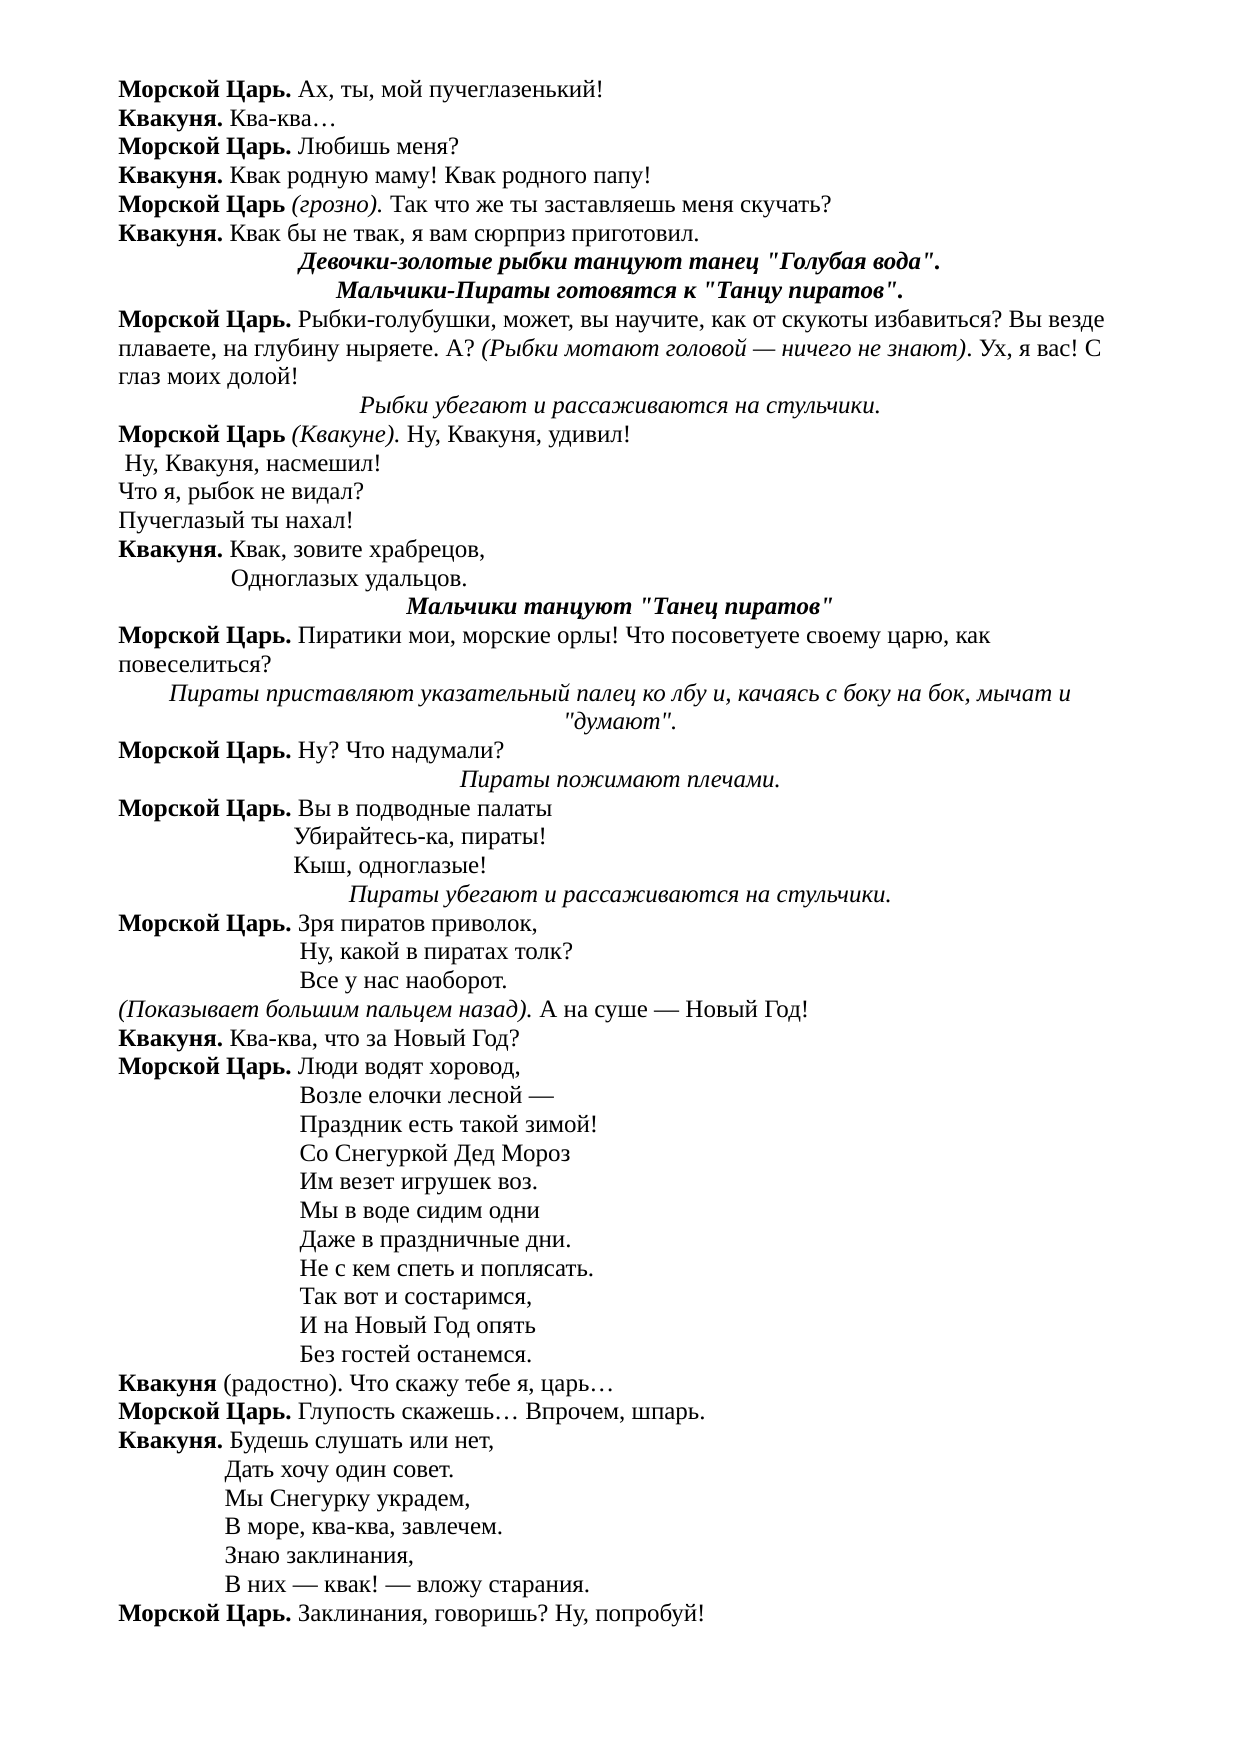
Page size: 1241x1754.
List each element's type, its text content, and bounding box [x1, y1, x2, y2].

text Пираты приставляют указательный палец ко лбу и, качаясь с боку на бок, мычат и "думают". [118, 678, 1122, 735]
text Мальчики танцуют "Танец пиратов" [118, 591, 1122, 620]
text Мальчики-Пираты готовятся к "Танцу пиратов". [118, 275, 1122, 304]
text Морской Царь. Зря пиратов приволок, Ну, какой в пиратах толк? Все у нас наоборот. (Показывает большим пальцем назад). А на суше — Новый Год! Квакуня. Ква-ква, что за Новый Год? Морской Царь. Люди водят хоровод, Возле елочки лесной — Праздник есть такой зимой! Со Снегуркой Дед Мороз Им везет игрушек воз. Мы в воде сидим одни Даже в праздничные дни. Не с кем спеть и поплясать. Так вот и состаримся, И на Новый Год опять Без гостей останемся. Квакуня (радостно). Что скажу тебе я, царь… Морской Царь. Глупость скажешь… Впрочем, шпарь. Квакуня. Будешь слушать или нет, Дать хочу один совет. Мы Снегурку украдем, В море, ква-ква, завлечем. Знаю заклинания, В них — квак! — вложу старания. Морской Царь. Заклинания, говоришь? Ну, попробуй! [118, 908, 1122, 1626]
text Морской Царь. Пиратики мои, морские орлы! Что посоветуете своему царю, как повеселиться? [118, 620, 1122, 678]
text Морской Царь. Рыбки-голубушки, может, вы научите, как от скукоты избавиться? Вы везде плаваете, на глубину ныряете. А? (Рыбки мотают головой — ничего не знают). Ух, я вас! С глаз моих долой! [118, 304, 1122, 390]
text Морской Царь. Ну? Что надумали? [118, 735, 1122, 764]
text Пираты убегают и рассаживаются на стульчики. [118, 879, 1122, 908]
text Морской Царь. Вы в подводные палаты Убирайтесь-ка, пираты! Кыш, одноглазые! [118, 793, 1122, 879]
text Морской Царь (Квакуне). Ну, Квакуня, удивил! Ну, Квакуня, насмешил! Что я, рыбок не видал? Пучеглазый ты нахал! Квакуня. Квак, зовите храбрецов, Одноглазых удальцов. [118, 419, 1122, 591]
text Рыбки убегают и рассаживаются на стульчики. [118, 390, 1122, 419]
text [118, 74, 1122, 246]
text Пираты пожимают плечами. [118, 764, 1122, 793]
text Девочки-золотые рыбки танцуют танец "Голубая вода". [118, 246, 1122, 275]
